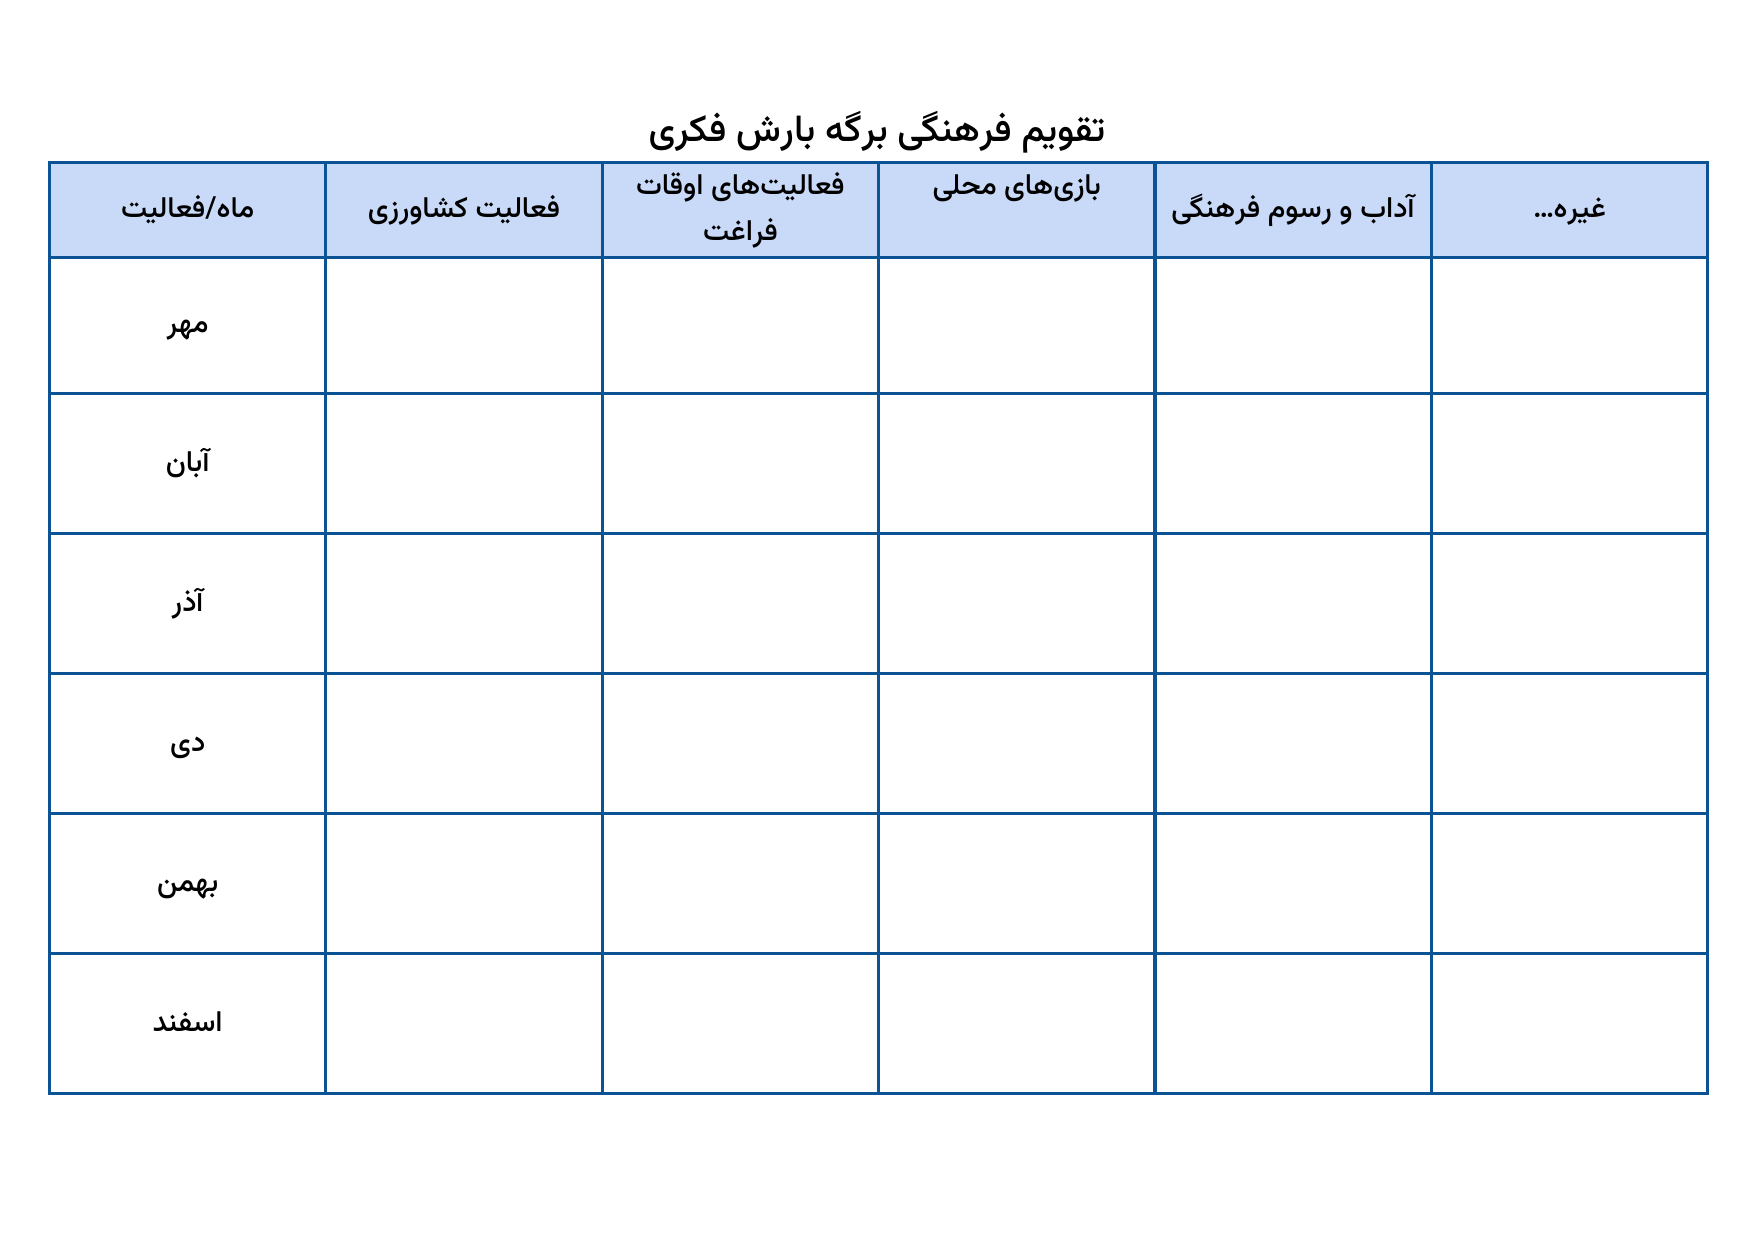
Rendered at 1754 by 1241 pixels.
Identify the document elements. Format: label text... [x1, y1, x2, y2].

table_cell [1433, 535, 1706, 672]
table_cell مهر [51, 259, 324, 392]
table_cell [604, 955, 877, 1092]
table_cell [1433, 955, 1706, 1092]
text تقویم فرهنگی برگه بارش فکری [59, 103, 1695, 161]
table_cell [327, 675, 601, 812]
table_cell [1433, 675, 1706, 812]
table_cell [1433, 815, 1706, 952]
table_cell [604, 675, 877, 812]
table_header فعالیت کشاورزی [327, 164, 601, 256]
table_cell [327, 259, 601, 392]
table_header غیره… [1433, 164, 1706, 256]
table_cell [1157, 395, 1430, 532]
table_cell [880, 395, 1153, 532]
table_cell بهمن [51, 815, 324, 952]
table_cell دی [51, 675, 324, 812]
table_cell [1157, 675, 1430, 812]
table_cell [1157, 815, 1430, 952]
table_cell [880, 535, 1153, 672]
table_cell [604, 535, 877, 672]
table_cell [604, 815, 877, 952]
table_cell آذر [51, 535, 324, 672]
table_cell [327, 955, 601, 1092]
table_header فعالیت‌های اوقات فراغت [604, 164, 877, 256]
table_cell [880, 675, 1153, 812]
table_cell [327, 395, 601, 532]
table_cell [327, 535, 601, 672]
table_cell [604, 259, 877, 392]
table_cell [604, 395, 877, 532]
table_cell [1433, 395, 1706, 532]
table_cell [880, 259, 1153, 392]
table_header ماه/فعالیت [51, 164, 324, 256]
table_header بازی‌های محلی [880, 164, 1153, 256]
table_header آداب و رسوم فرهنگی [1157, 164, 1430, 256]
table_cell [1433, 259, 1706, 392]
table_cell آبان [51, 395, 324, 532]
table_cell [1157, 535, 1430, 672]
table_cell [327, 815, 601, 952]
table_cell [1157, 955, 1430, 1092]
table_cell [1157, 259, 1430, 392]
table_cell [880, 955, 1153, 1092]
table_cell [880, 815, 1153, 952]
table_cell اسفند [51, 955, 324, 1092]
